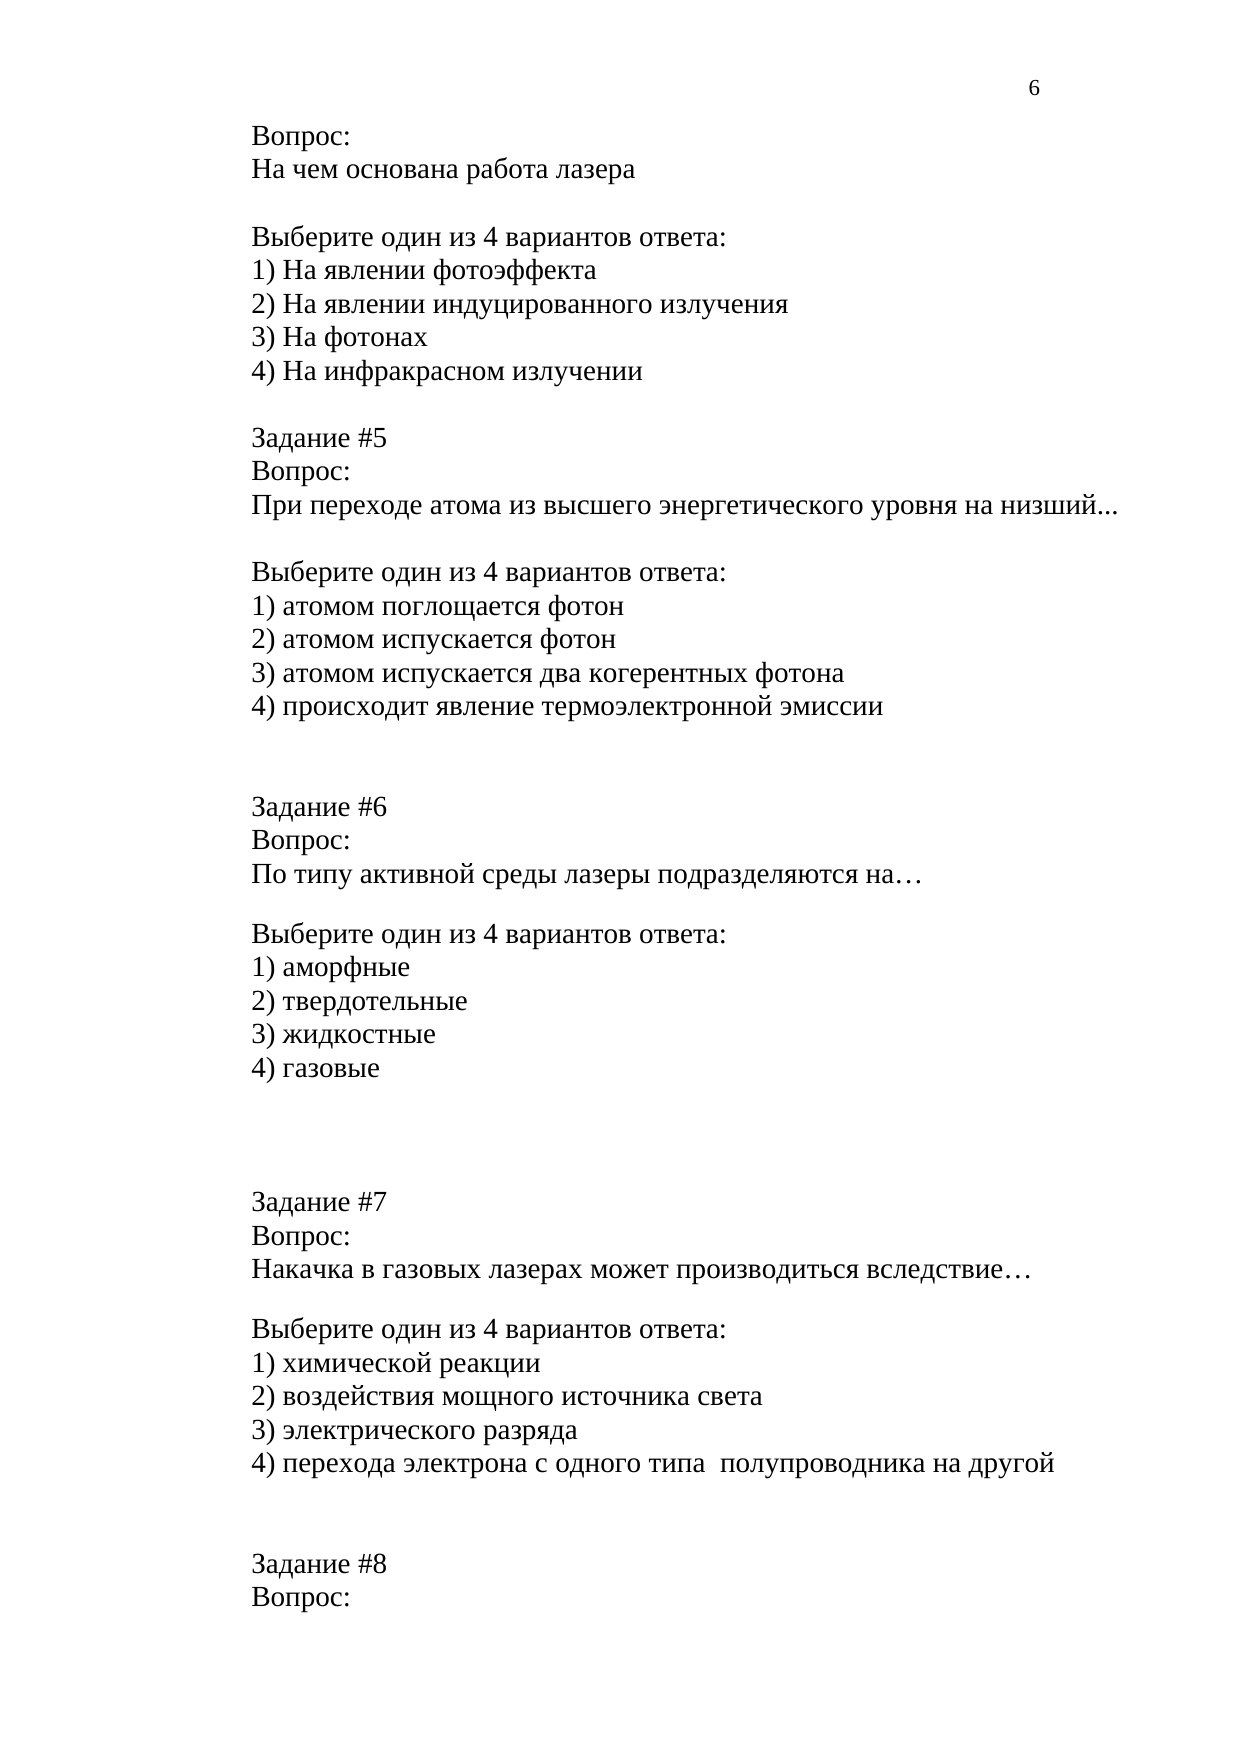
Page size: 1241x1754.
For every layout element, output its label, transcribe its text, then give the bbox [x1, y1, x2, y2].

text 1) атомом поглощается фотон [177, 588, 1166, 621]
text 4) перехода электрона с одного типа полупроводника на другой [177, 1445, 1166, 1479]
text Задание #7 [177, 1184, 1166, 1218]
text По типу активной среды лазеры подразделяются на… [177, 856, 1166, 889]
text 1) химической реакции [177, 1345, 1166, 1378]
text 2) твердотельные [177, 983, 1166, 1017]
text 1) На явлении фотоэффекта [177, 252, 1166, 286]
text 4) происходит явление термоэлектронной эмиссии [177, 688, 1166, 722]
text 1) аморфные [177, 949, 1166, 983]
text 4) На инфракрасном излучении [177, 353, 1166, 386]
text Выберите один из 4 вариантов ответа: [177, 554, 1166, 588]
text Вопрос: [177, 1218, 1166, 1251]
text 3) атомом испускается два когерентных фотона [177, 655, 1166, 688]
text При переходе атома из высшего энергетического уровня на низший... [177, 487, 1166, 521]
text Задание #5 [177, 420, 1166, 453]
text На чем основана работа лазера [177, 152, 1166, 185]
text 4) газовые [177, 1050, 1166, 1084]
text Задание #6 [177, 789, 1166, 822]
text 2) атомом испускается фотон [177, 621, 1166, 655]
text Накачка в газовых лазерах может производиться вследствие… [177, 1251, 1166, 1285]
text 2) На явлении индуцированного излучения [177, 286, 1166, 319]
text 2) воздействия мощного источника света [177, 1378, 1166, 1412]
text 3) жидкостные [177, 1017, 1166, 1050]
text Выберите один из 4 вариантов ответа: [177, 916, 1166, 949]
text 3) На фотонах [177, 319, 1166, 353]
text Вопрос: [177, 822, 1166, 856]
text Выберите один из 4 вариантов ответа: [177, 219, 1166, 252]
text 3) электрического разряда [177, 1412, 1166, 1445]
text Выберите один из 4 вариантов ответа: [177, 1311, 1166, 1345]
text Задание #8 [177, 1546, 1166, 1579]
text Вопрос: [177, 118, 1166, 152]
text Вопрос: [177, 1579, 1166, 1613]
text Вопрос: [177, 453, 1166, 487]
